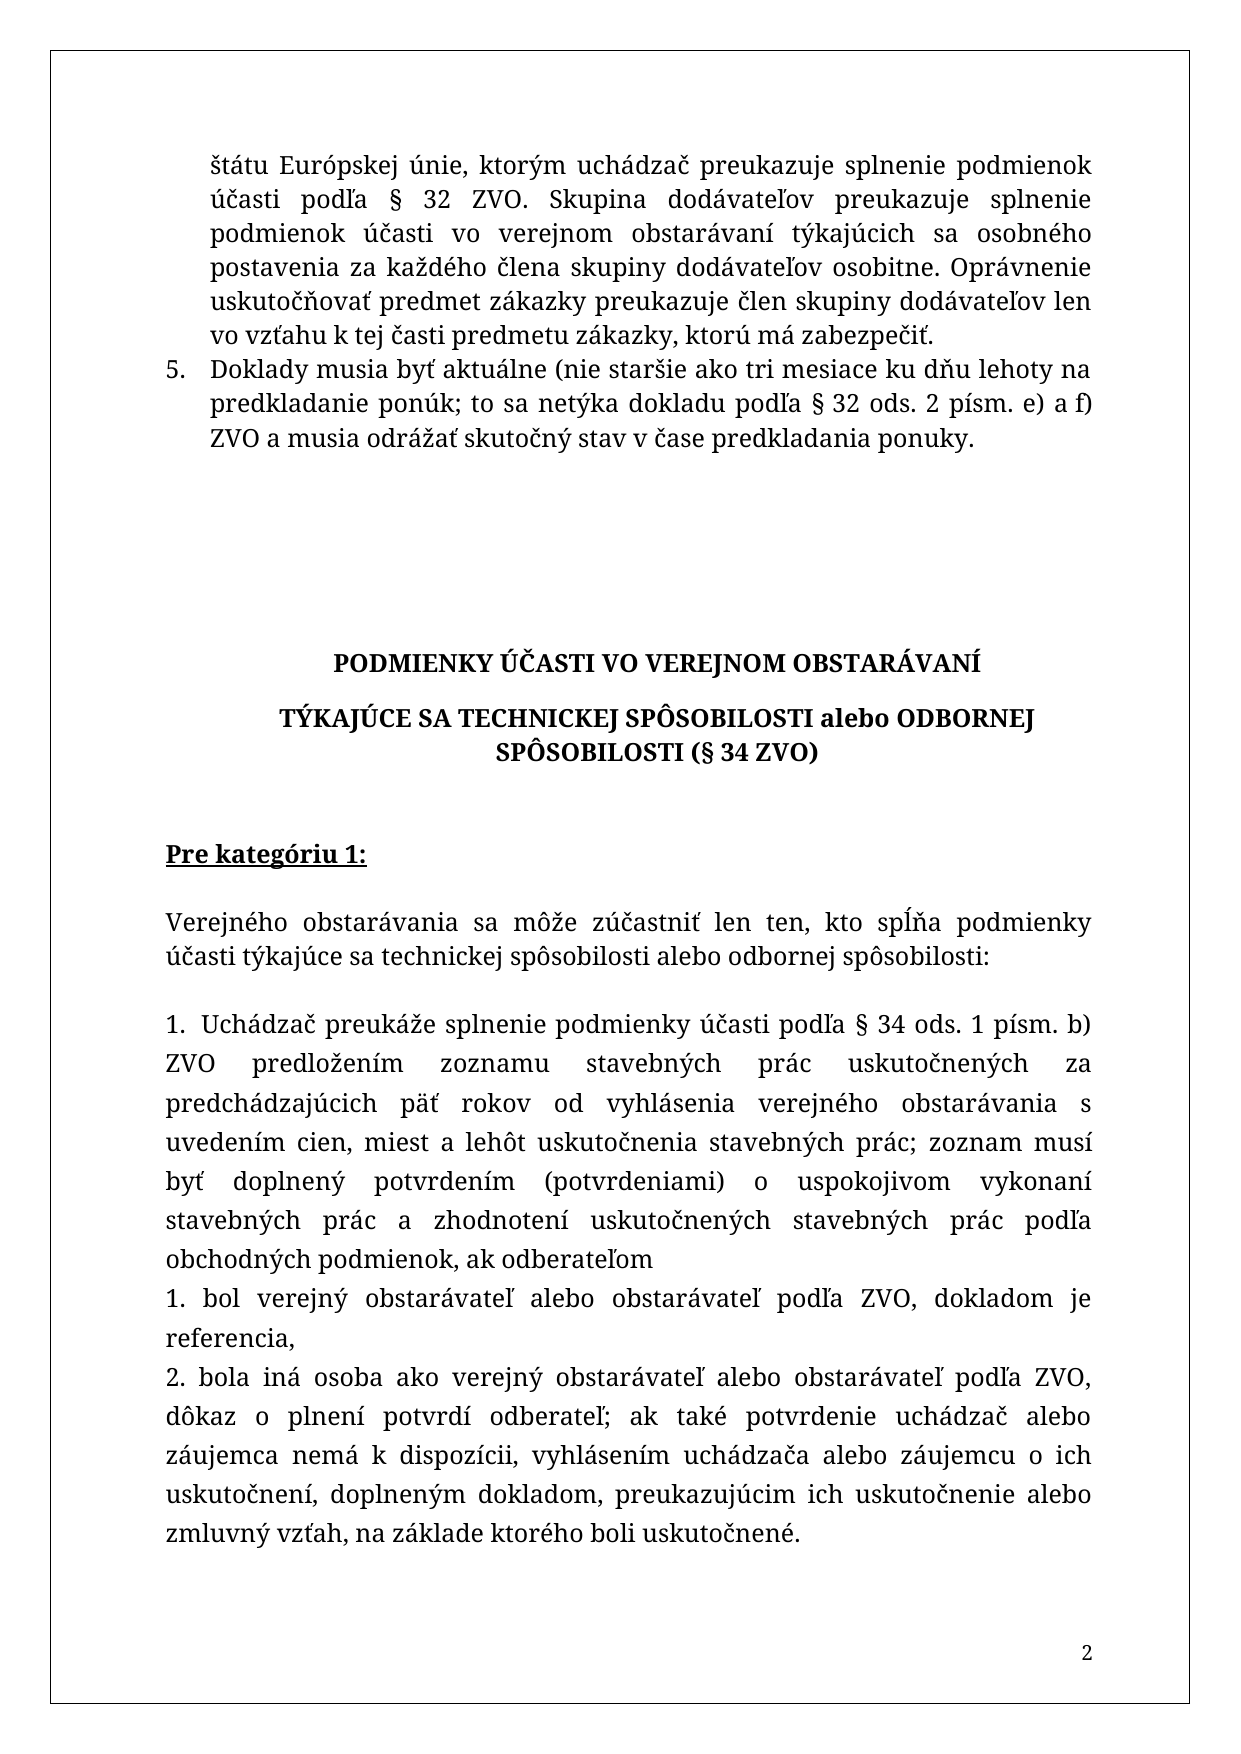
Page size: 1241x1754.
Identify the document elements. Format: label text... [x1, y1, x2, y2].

text Pre kategóriu 1: [165, 837, 1093, 871]
subtitle PODMIENKY ÚČASTI VO VEREJNOM OBSTARÁVANÍ [222, 645, 1093, 679]
text 1. bol verejný obstarávateľ alebo obstarávateľ podľa ZVO, dokladom je referencia, [165, 1281, 1093, 1354]
subtitle TÝKAJÚCE SA TECHNICKEJ SPÔSOBILOSTI alebo ODBORNEJ SPÔSOBILOSTI (§ 34 ZVO) [222, 700, 1093, 768]
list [165, 148, 1093, 352]
text 1. Uchádzač preukáže splnenie podmienky účasti podľa § 34 ods. 1 písm. b) ZVO predložením zoznamu stavebných prác uskutočnených za predchádzajúcich päť rokov od vyhlásenia verejného obstarávania s uvedením cien, miest a lehôt uskutočnenia stavebných prác; zoznam musí byť doplnený potvrdením (potvrdeniami) o uspokojivom vykonaní stavebných prác a zhodnotení uskutočnených stavebných prác podľa obchodných podmienok, ak odberateľom [165, 1007, 1093, 1276]
text Verejného obstarávania sa môže zúčastniť len ten, kto spĺňa podmienky účasti týkajúce sa technickej spôsobilosti alebo odbornej spôsobilosti: [165, 905, 1093, 973]
text 2. bola iná osoba ako verejný obstarávateľ alebo obstarávateľ podľa ZVO, dôkaz o plnení potvrdí odberateľ; ak také potvrdenie uchádzač alebo záujemca nemá k dispozícii, vyhlásením uchádzača alebo záujemcu o ich uskutočnení, doplneným dokladom, preukazujúcim ich uskutočnenie alebo zmluvný vzťah, na základe ktorého boli uskutočnené. [165, 1359, 1093, 1550]
list Doklady musia byť aktuálne (nie staršie ako tri mesiace ku dňu lehoty na predkladanie ponúk; to sa netýka dokladu podľa § 32 ods. 2 písm. e) a f) ZVO a musia odrážať skutočný stav v čase predkladania ponuky. [165, 352, 1093, 454]
